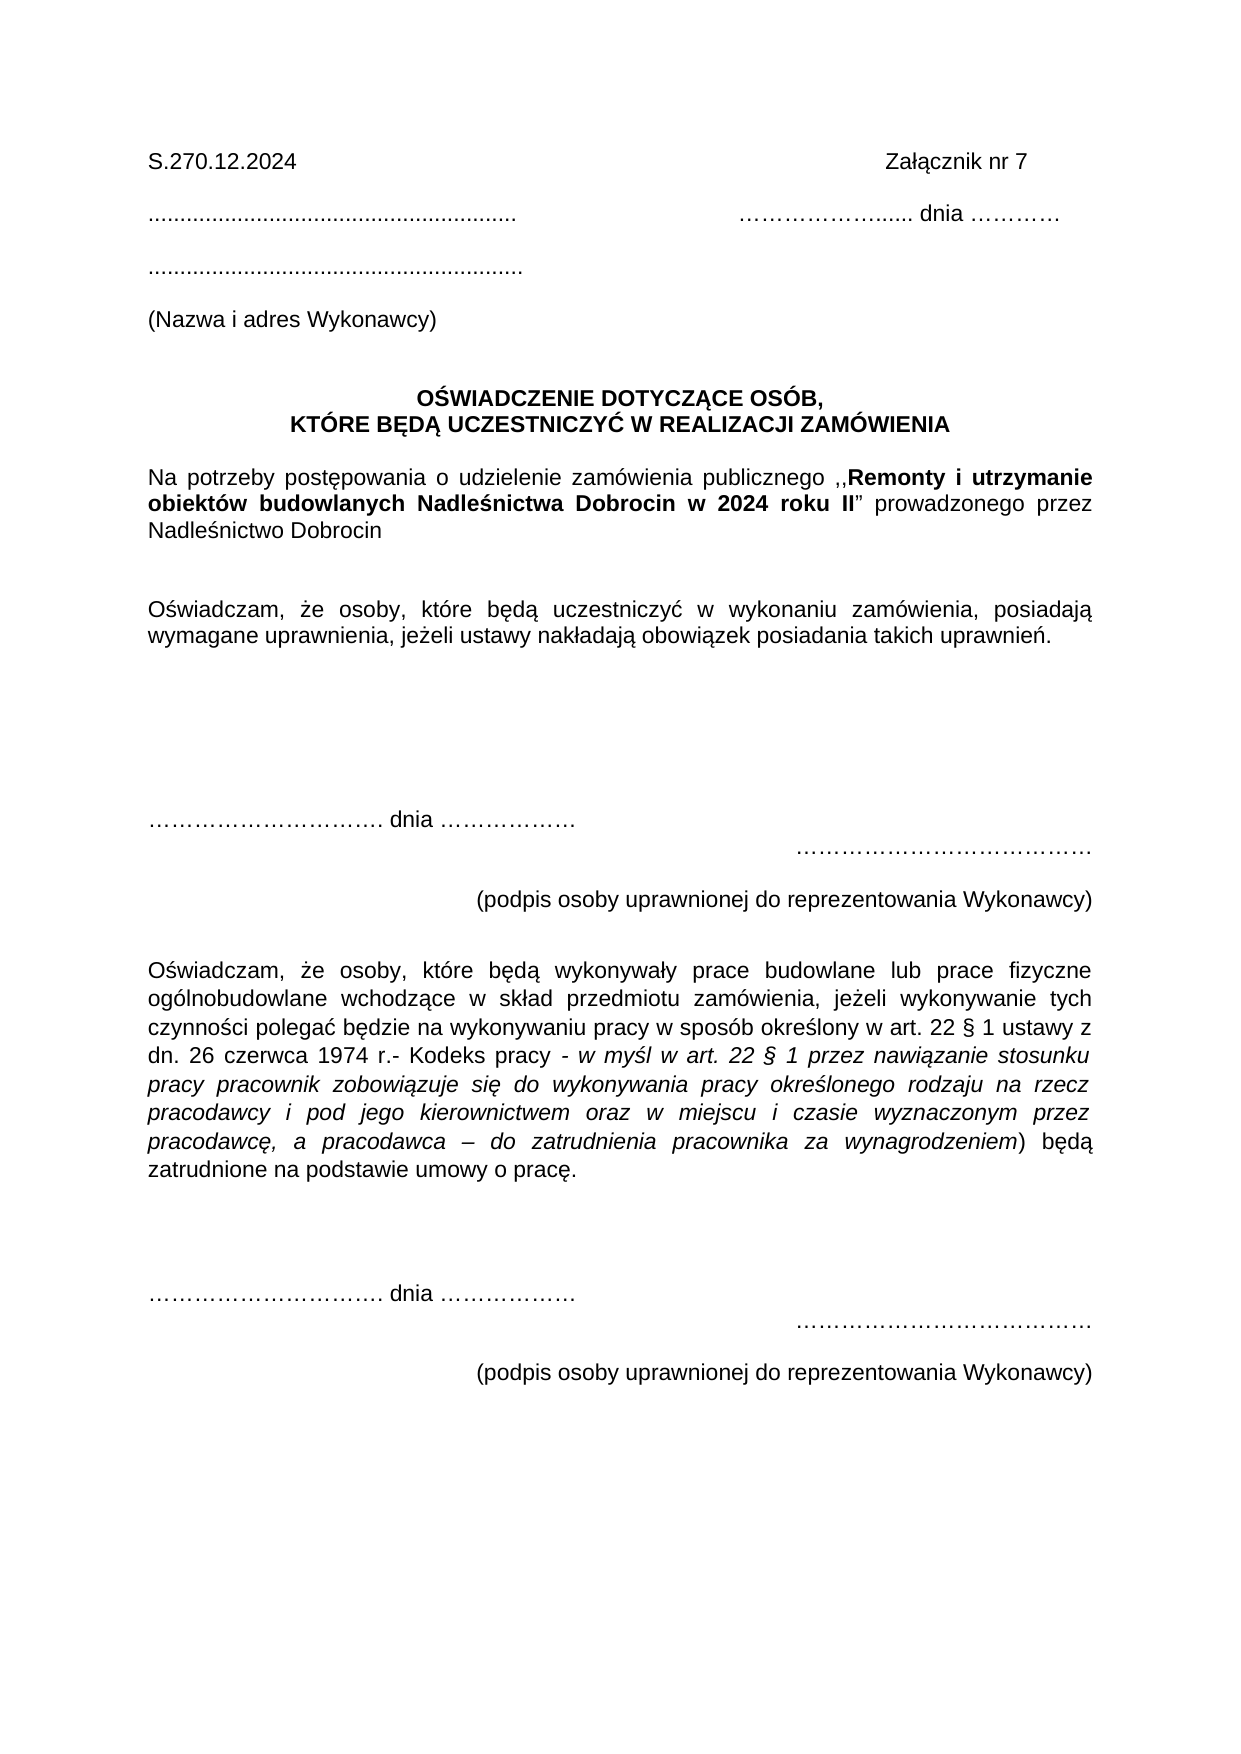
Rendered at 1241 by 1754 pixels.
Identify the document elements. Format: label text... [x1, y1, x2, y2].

text (podpis osoby uprawnionej do reprezentowania Wykonawcy) [148, 886, 1093, 912]
text ........................................................... [148, 253, 1093, 279]
text (Nazwa i adres Wykonawcy) [148, 306, 1093, 332]
text ………………………………… [148, 1307, 1093, 1333]
text …………………………. dnia ……………… [148, 1280, 1093, 1307]
text KTÓRE BĘDĄ UCZESTNICZYĆ W REALIZACJI ZAMÓWIENIA [148, 411, 1093, 437]
text (podpis osoby uprawnionej do reprezentowania Wykonawcy) [148, 1359, 1093, 1386]
text Oświadczam, że osoby, które będą uczestniczyć w wykonaniu zamówienia, posiadają wymagane uprawnienia, jeżeli ustawy nakładają obowiązek posiadania takich uprawnień. [148, 596, 1093, 648]
text OŚWIADCZENIE DOTYCZĄCE OSÓB, [148, 385, 1093, 411]
text S.270.12.2024 Załącznik nr 7 [148, 148, 1093, 174]
text ………………………………… [148, 833, 1093, 859]
text Oświadczam, że osoby, które będą wykonywały prace budowlane lub prace fizyczne ogólnobudowlane wchodzące w skład przedmiotu zamówienia, jeżeli wykonywanie tych czynności polegać będzie na wykonywaniu pracy w sposób określony w art. 22 § 1 ustawy z dn. 26 czerwca 1974 r.- Kodeks pracy - w myśl w art. 22 § 1 przez nawiązanie stosunku pracy pracownik zobowiązuje się do wykonywania pracy określonego rodzaju na rzecz pracodawcy i pod jego kierownictwem oraz w miejscu i czasie wyznaczonym przez pracodawcę, a pracodawca – do zatrudnienia pracownika za wynagrodzeniem) będą zatrudnione na podstawie umowy o pracę. [148, 957, 1093, 1182]
text …………………………. dnia ……………… [148, 806, 1093, 833]
text .......................................................... ………………...... dnia ………… [148, 200, 1093, 227]
text Na potrzeby postępowania o udzielenie zamówienia publicznego ,,Remonty i utrzymanie obiektów budowlanych Nadleśnictwa Dobrocin w 2024 roku II” prowadzonego przez Nadleśnictwo Dobrocin [148, 464, 1093, 543]
